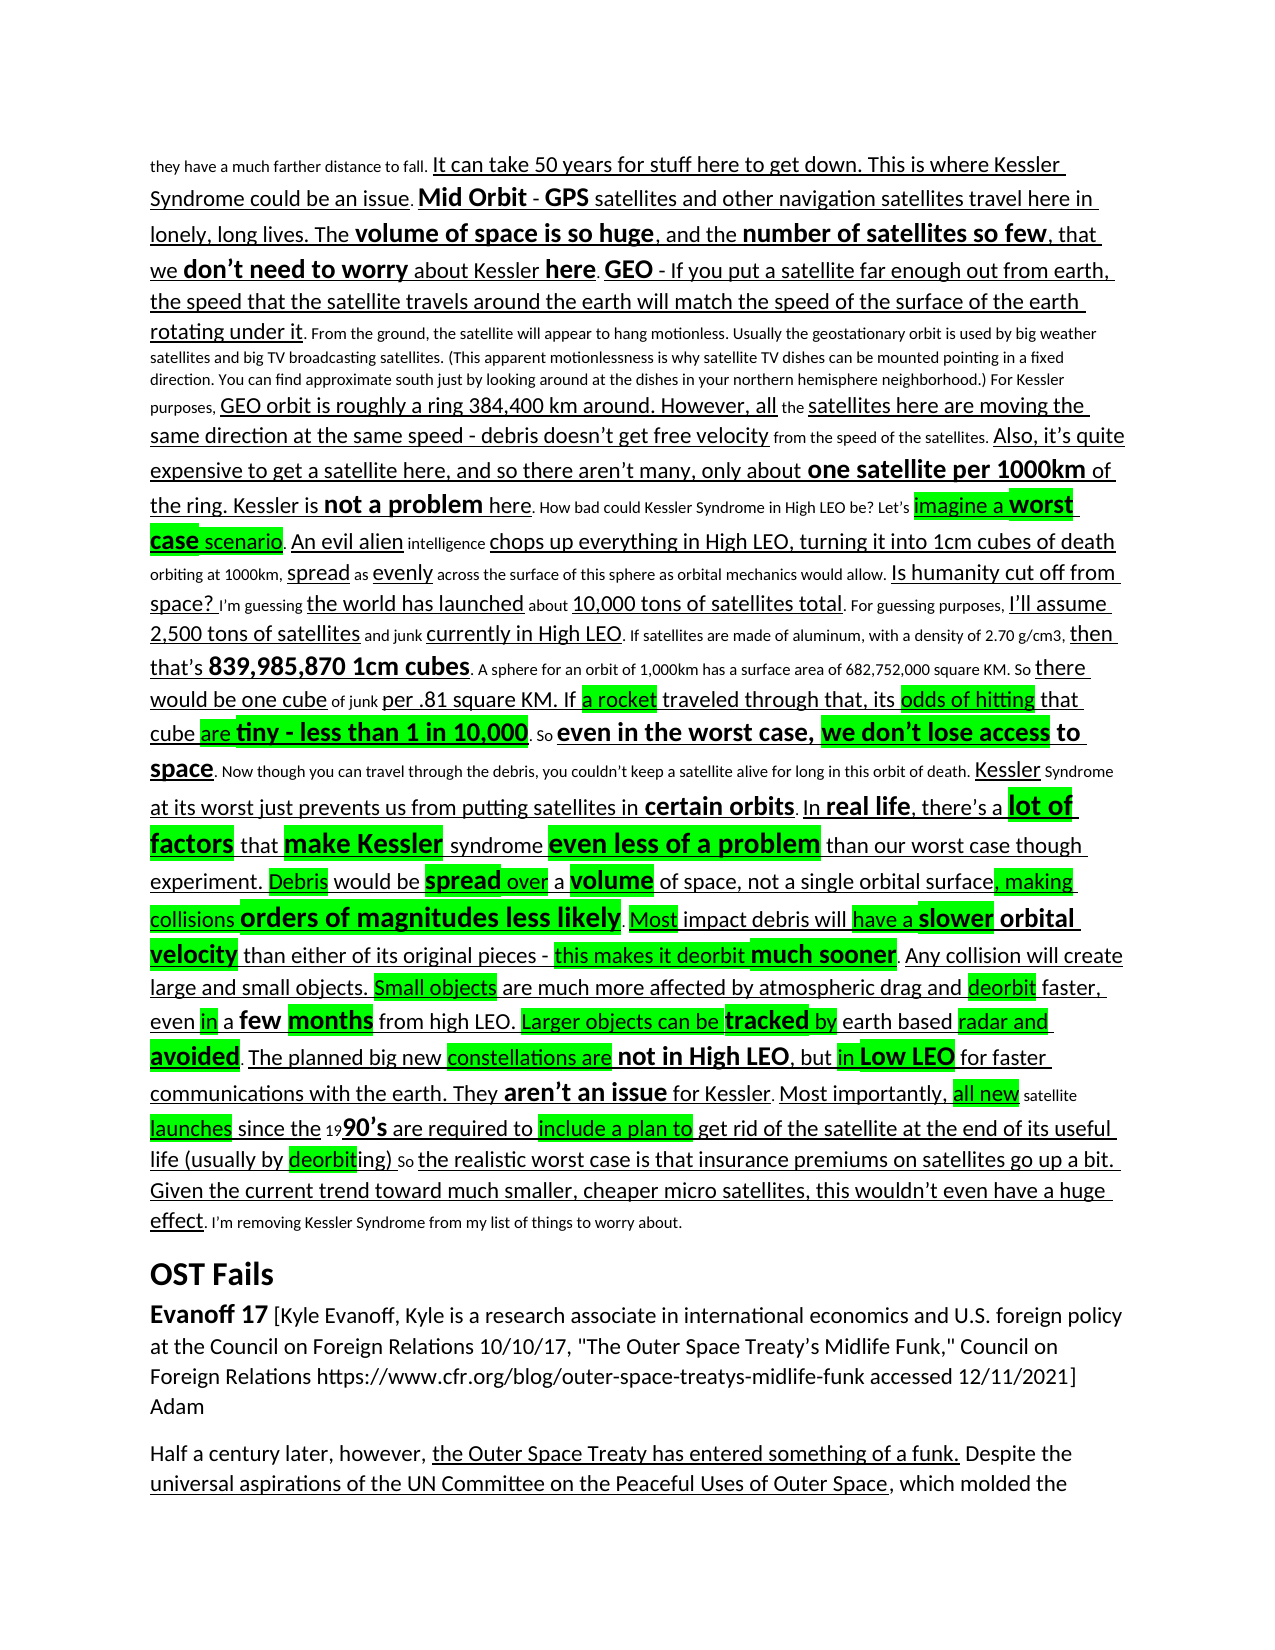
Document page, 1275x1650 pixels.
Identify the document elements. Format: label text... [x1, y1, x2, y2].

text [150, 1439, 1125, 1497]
subtitle OST Fails [150, 1253, 1125, 1293]
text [150, 150, 1125, 1234]
text Evanoff 17 [Kyle Evanoff, Kyle is a research associate in international economics and U.S. foreign policy at the Council on Foreign Relations 10/10/17, "The Outer Space Treaty’s Midlife Funk," Council on Foreign Relations https://www.cfr.org/blog/outer-space-treatys-midlife-funk accessed 12/11/2021] Adam [150, 1297, 1125, 1420]
